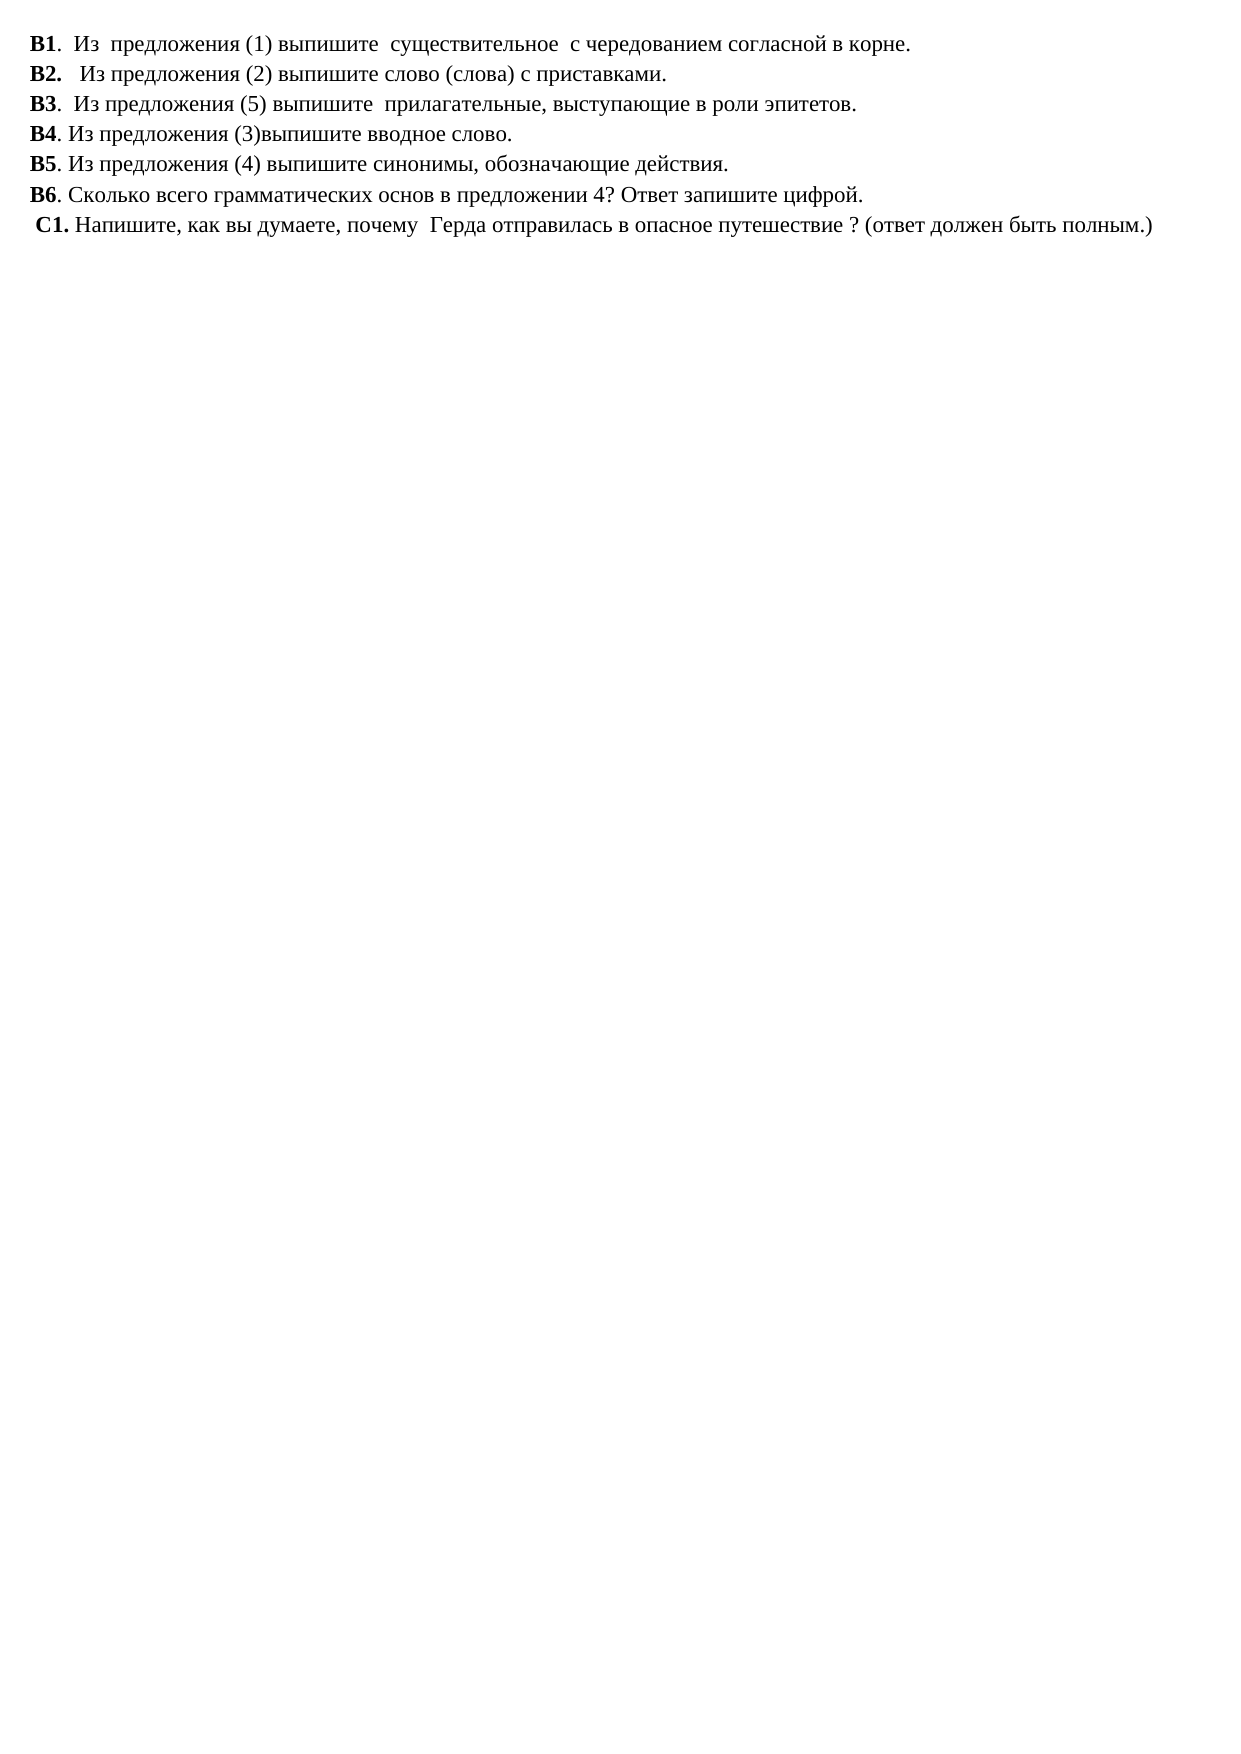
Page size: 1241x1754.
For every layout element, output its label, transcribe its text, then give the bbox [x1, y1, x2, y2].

text В6. Сколько всего грамматических основ в предложении 4? Ответ запишите цифрой. [29, 181, 1211, 207]
text В4. Из предложения (3)выпишите вводное слово. [29, 120, 1211, 147]
text С1. Напишите, как вы думаете, почему Герда отправилась в опасное путешествие ? (ответ должен быть полным.) [29, 211, 1211, 237]
text В2. Из предложения (2) выпишите слово (слова) с приставками. [29, 60, 1211, 86]
text В3. Из предложения (5) выпишите прилагательные, выступающие в роли эпитетов. [29, 90, 1211, 116]
text В1. Из предложения (1) выпишите существительное с чередованием согласной в корне. [29, 29, 1211, 56]
text В5. Из предложения (4) выпишите синонимы, обозначающие действия. [29, 150, 1211, 177]
